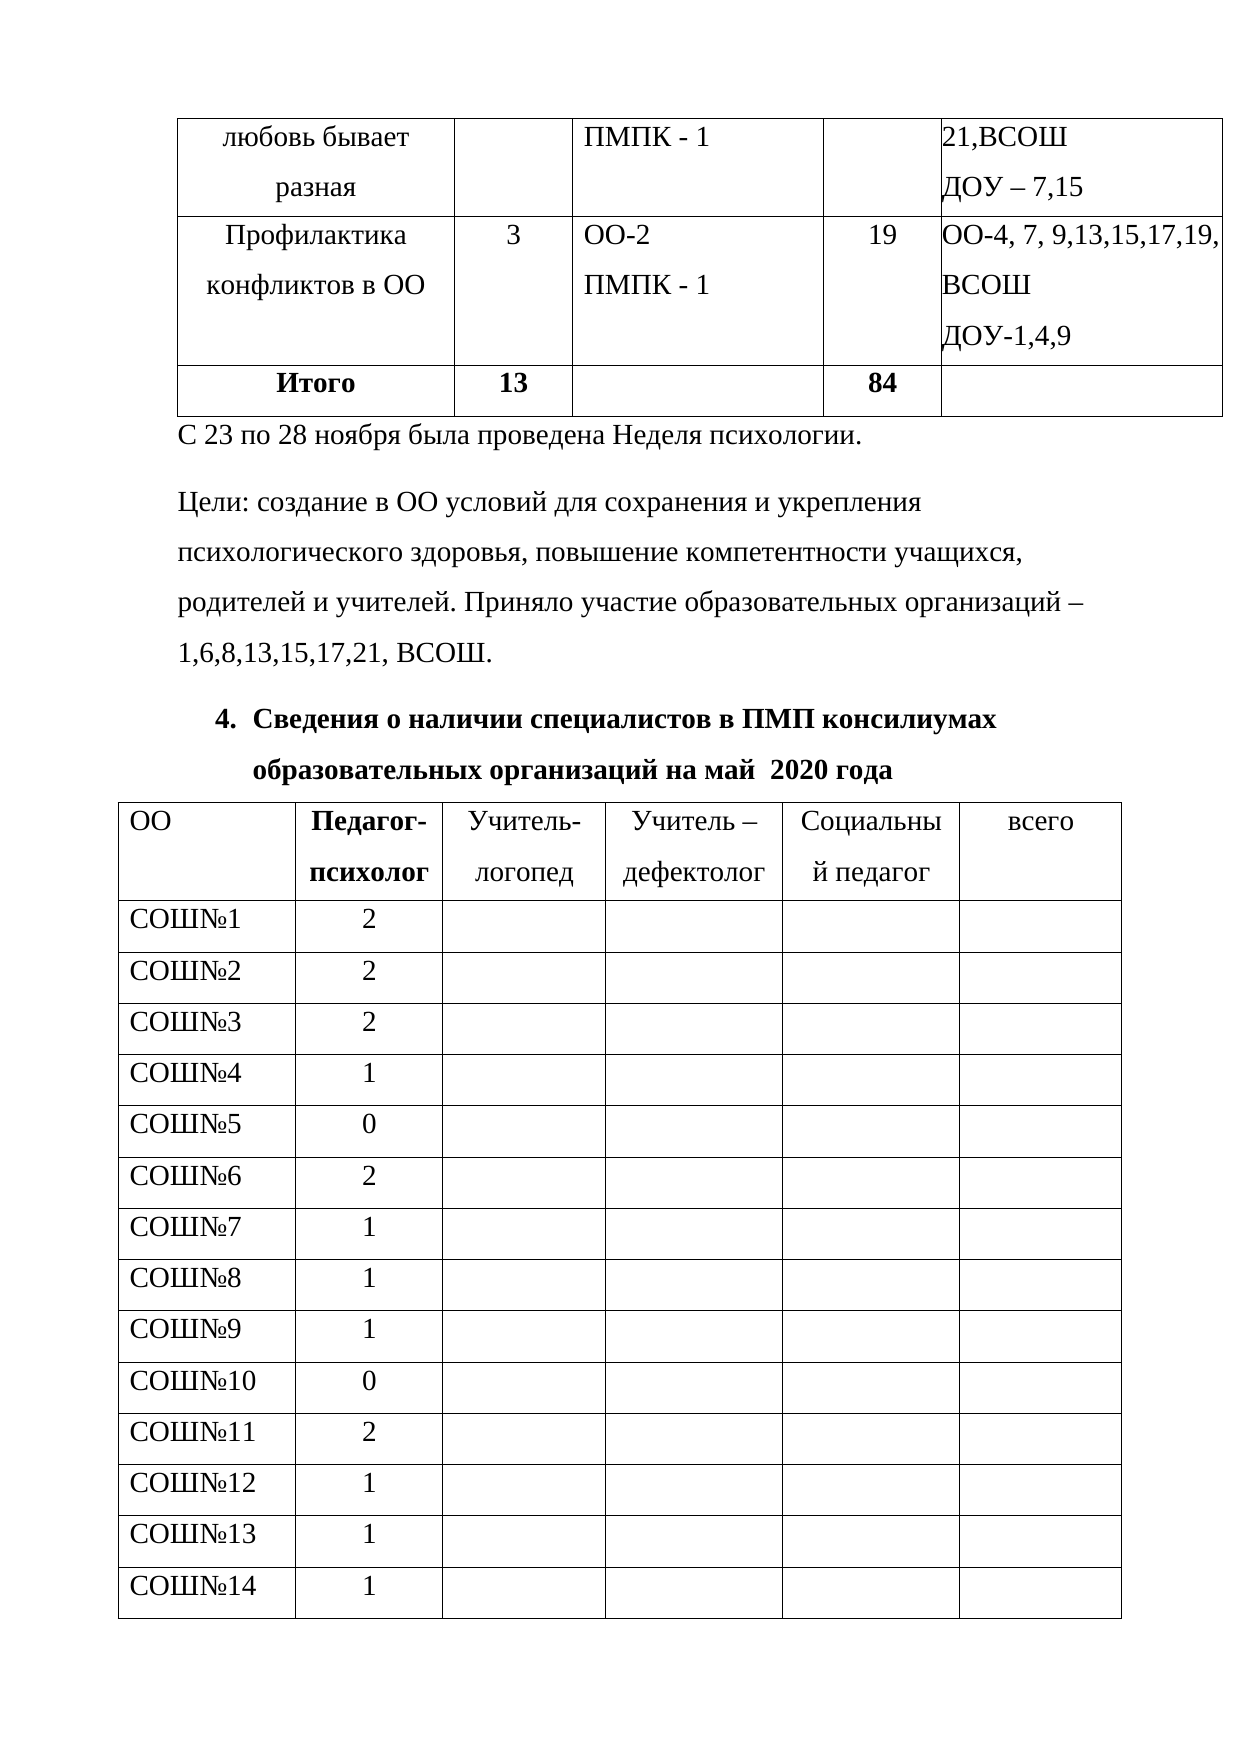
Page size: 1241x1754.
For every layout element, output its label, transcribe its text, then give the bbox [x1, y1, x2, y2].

table_cell 1 [296, 1311, 442, 1362]
table_cell [606, 1158, 782, 1208]
table_cell 1 [296, 1568, 442, 1618]
table_header Педагог-психолог [296, 803, 442, 900]
table_cell [443, 1414, 605, 1464]
table_cell СОШ№12 [119, 1465, 295, 1515]
table_cell 19 [824, 217, 941, 364]
table_cell [783, 1209, 959, 1259]
table_header ОО [119, 803, 295, 900]
table_cell [443, 1004, 605, 1054]
table_cell СОШ№13 [119, 1516, 295, 1567]
table_cell [942, 366, 1222, 416]
table_cell 1 [296, 1260, 442, 1310]
table_cell СОШ№1 [119, 901, 295, 952]
table_cell [783, 1055, 959, 1105]
table_cell [960, 953, 1121, 1003]
table_cell 2 [296, 1414, 442, 1464]
table_cell [606, 1568, 782, 1618]
table_cell [443, 1158, 605, 1208]
table_header Учитель – дефектолог [606, 803, 782, 900]
table_cell [606, 953, 782, 1003]
table_cell [960, 1260, 1121, 1310]
table_cell СОШ№2 [119, 953, 295, 1003]
table_cell [606, 1106, 782, 1157]
table_cell Итого [178, 366, 454, 416]
table_cell [960, 1311, 1121, 1362]
table_cell [443, 1106, 605, 1157]
table_cell [606, 1260, 782, 1310]
table_cell [960, 1414, 1121, 1464]
table_cell [606, 1465, 782, 1515]
table_cell [783, 1106, 959, 1157]
table_cell СОШ№3 [119, 1004, 295, 1054]
table_cell 1 [296, 1055, 442, 1105]
table_cell ОО-4, 7, 9,13,15,17,19, ВСОШ ДОУ-1,4,9 [942, 217, 1222, 364]
table_cell СОШ№14 [119, 1568, 295, 1618]
table_cell [606, 901, 782, 952]
table_cell [606, 1363, 782, 1413]
table_cell [960, 1106, 1121, 1157]
table_cell [960, 1055, 1121, 1105]
table_cell [783, 953, 959, 1003]
table_cell [783, 1414, 959, 1464]
table_cell [783, 1260, 959, 1310]
table_cell [783, 1568, 959, 1618]
table_cell [960, 1004, 1121, 1054]
table_header Социальный педагог [783, 803, 959, 900]
table_cell [783, 901, 959, 952]
table_cell [960, 1363, 1121, 1413]
table_cell [783, 1004, 959, 1054]
table_cell 1 [296, 1465, 442, 1515]
table_cell СОШ№4 [119, 1055, 295, 1105]
list Сведения о наличии специалистов в ПМП консилиумах образовательных организаций на май 2020 года [215, 702, 1152, 786]
table_cell [960, 901, 1121, 952]
table_cell [443, 953, 605, 1003]
table_cell [606, 1055, 782, 1105]
table_cell СОШ№10 [119, 1363, 295, 1413]
table_cell [960, 1209, 1121, 1259]
table_cell 2 [455, 119, 572, 216]
table_cell [443, 1568, 605, 1618]
table_header всего [960, 803, 1121, 900]
text С 23 по 28 ноября была проведена Неделя психологии. [177, 417, 1152, 450]
table_cell 13 [455, 366, 572, 416]
table_cell 0 [296, 1363, 442, 1413]
table_cell 3 [455, 217, 572, 364]
table_cell СОШ№8 [119, 1260, 295, 1310]
table_cell [606, 1004, 782, 1054]
table_cell 2 [296, 901, 442, 952]
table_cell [178, 119, 454, 216]
table_cell [443, 1311, 605, 1362]
table_cell [960, 1516, 1121, 1567]
table_cell [443, 1363, 605, 1413]
table_cell 2 [296, 1158, 442, 1208]
table_cell [960, 1465, 1121, 1515]
table_cell 2 [296, 1004, 442, 1054]
table_cell 2 [296, 953, 442, 1003]
table_cell [443, 1260, 605, 1310]
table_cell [942, 119, 1222, 216]
table_cell [606, 1516, 782, 1567]
text Цели: создание в ОО условий для сохранения и укрепления психологического здоровья, повышение компетентности учащихся, родителей и учителей. Приняло участие образовательных организаций – 1,6,8,13,15,17,21, ВСОШ. [177, 484, 1152, 668]
table_cell [783, 1465, 959, 1515]
table_cell [443, 1209, 605, 1259]
table_cell СОШ№7 [119, 1209, 295, 1259]
table_cell СОШ№9 [119, 1311, 295, 1362]
table_cell [606, 1414, 782, 1464]
table_cell [443, 1465, 605, 1515]
table_cell [960, 1568, 1121, 1618]
table_cell [783, 1363, 959, 1413]
table_cell [960, 1158, 1121, 1208]
table_cell 17 [824, 119, 941, 216]
table_cell [573, 366, 823, 416]
table_cell [783, 1516, 959, 1567]
table_cell [443, 901, 605, 952]
table_cell СОШ№6 [119, 1158, 295, 1208]
table_cell 1 [296, 1516, 442, 1567]
table_cell 0 [296, 1106, 442, 1157]
table_cell ОО-2 ПМПК - 1 [573, 217, 823, 364]
table_header Учитель-логопед [443, 803, 605, 900]
table_cell 84 [824, 366, 941, 416]
table_cell Профилактика конфликтов в ОО [178, 217, 454, 364]
table_cell СОШ№11 [119, 1414, 295, 1464]
table_cell [606, 1311, 782, 1362]
table_cell [443, 1516, 605, 1567]
table_cell ОО-1 ПМПК - 1 [573, 119, 823, 216]
table_cell СОШ№5 [119, 1106, 295, 1157]
table_cell [443, 1055, 605, 1105]
table_cell 1 [296, 1209, 442, 1259]
table_cell [606, 1209, 782, 1259]
table_cell [783, 1158, 959, 1208]
table_cell [783, 1311, 959, 1362]
